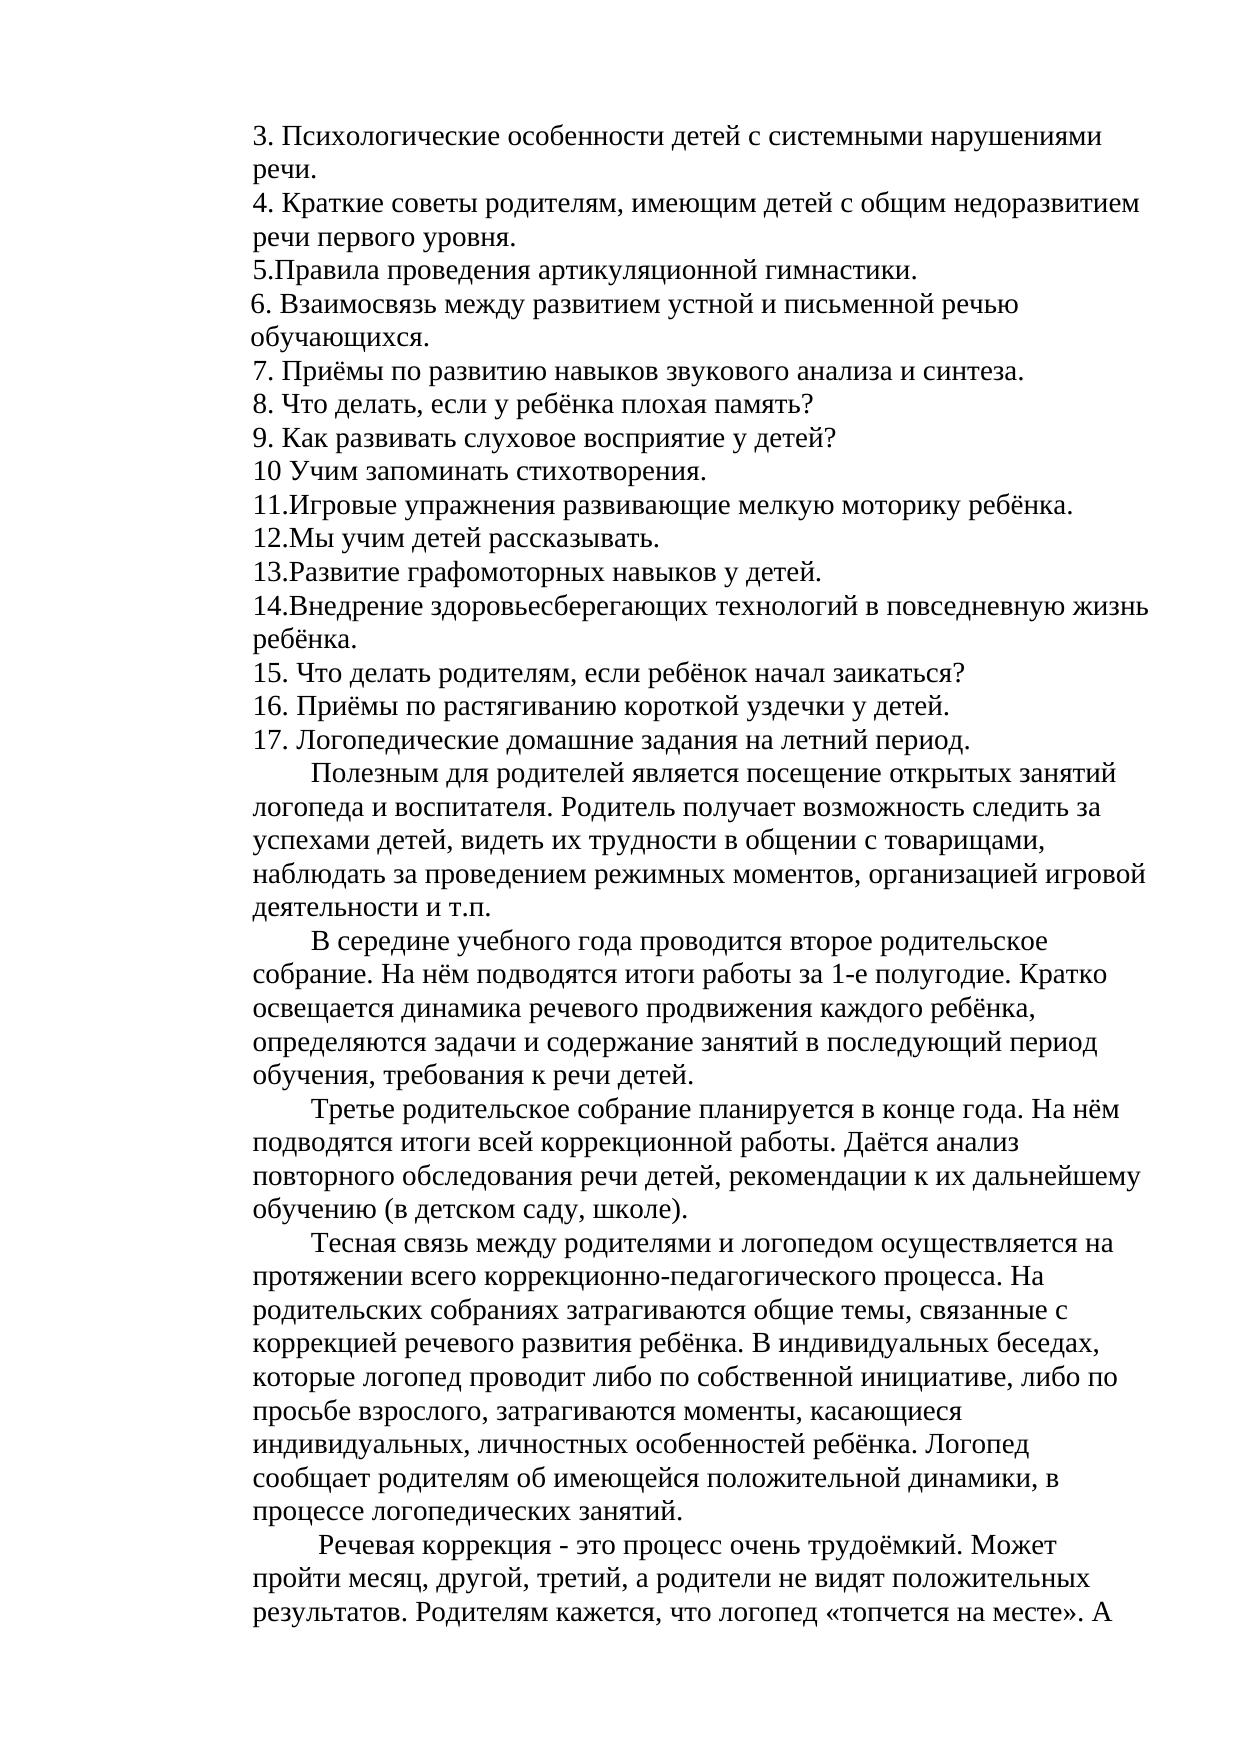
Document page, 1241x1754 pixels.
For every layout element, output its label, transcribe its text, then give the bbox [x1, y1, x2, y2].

list 4. Краткие советы родителям, имеющим детей с общим недоразвитием речи первого уровня. [252, 185, 1152, 252]
list В середине учебного года проводится второе родительское собрание. На нём подводятся итоги работы за 1-е полугодие. Кратко освещается динамика речевого продвижения каждого ребёнка, определяются задачи и содержание занятий в последующий период обучения, требования к речи детей. [252, 923, 1152, 1091]
list 5.Правила проведения артикуляционной гимнастики. [252, 252, 1152, 286]
list 9. Как развивать слуховое восприятие у детей? [252, 420, 1152, 453]
list Полезным для родителей является посещение открытых занятий логопеда и воспитателя. Родитель получает возможность следить за успехами детей, видеть их трудности в общении с товарищами, наблюдать за проведением режимных моментов, организацией игровой деятельности и т.п. [252, 755, 1152, 923]
list 13.Развитие графомоторных навыков у детей. [252, 554, 1152, 588]
list 6. Взаимосвязь между развитием устной и письменной речью [177, 286, 1152, 319]
list 12.Мы учим детей рассказывать. [252, 521, 1152, 554]
list 16. Приёмы по растягиванию короткой уздечки у детей. [252, 688, 1152, 722]
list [252, 1527, 1152, 1627]
list 10 Учим запоминать стихотворения. [252, 453, 1152, 487]
list 17. Логопедические домашние задания на летний период. [252, 722, 1152, 755]
list 3. Психологические особенности детей с системными нарушениями речи. [252, 118, 1152, 185]
list 8. Что делать, если у ребёнка плохая память? [252, 386, 1152, 420]
list 11.Игровые упражнения развивающие мелкую моторику ребёнка. [252, 487, 1152, 521]
list 14.Внедрение здоровьесберегающих технологий в повседневную жизнь ребёнка. [252, 588, 1152, 655]
list 7. Приёмы по развитию навыков звукового анализа и синтеза. [252, 353, 1152, 386]
list Тесная связь между родителями и логопедом осуществляется на протяжении всего коррекционно-педагогического процесса. На родительских собраниях затрагиваются общие темы, связанные с коррекцией речевого развития ребёнка. В индивидуальных беседах, которые логопед проводит либо по собственной инициативе, либо по просьбе взрослого, затрагиваются моменты, касающиеся индивидуальных, личностных особенностей ребёнка. Логопед сообщает родителям об имеющейся положительной динамики, в процессе логопедических занятий. [252, 1225, 1152, 1527]
list Третье родительское собрание планируется в конце года. На нём подводятся итоги всей коррекционной работы. Даётся анализ повторного обследования речи детей, рекомендации к их дальнейшему обучению (в детском саду, школе). [252, 1091, 1152, 1225]
list 15. Что делать родителям, если ребёнок начал заикаться? [252, 655, 1152, 688]
list обучающихся. [177, 319, 1152, 353]
